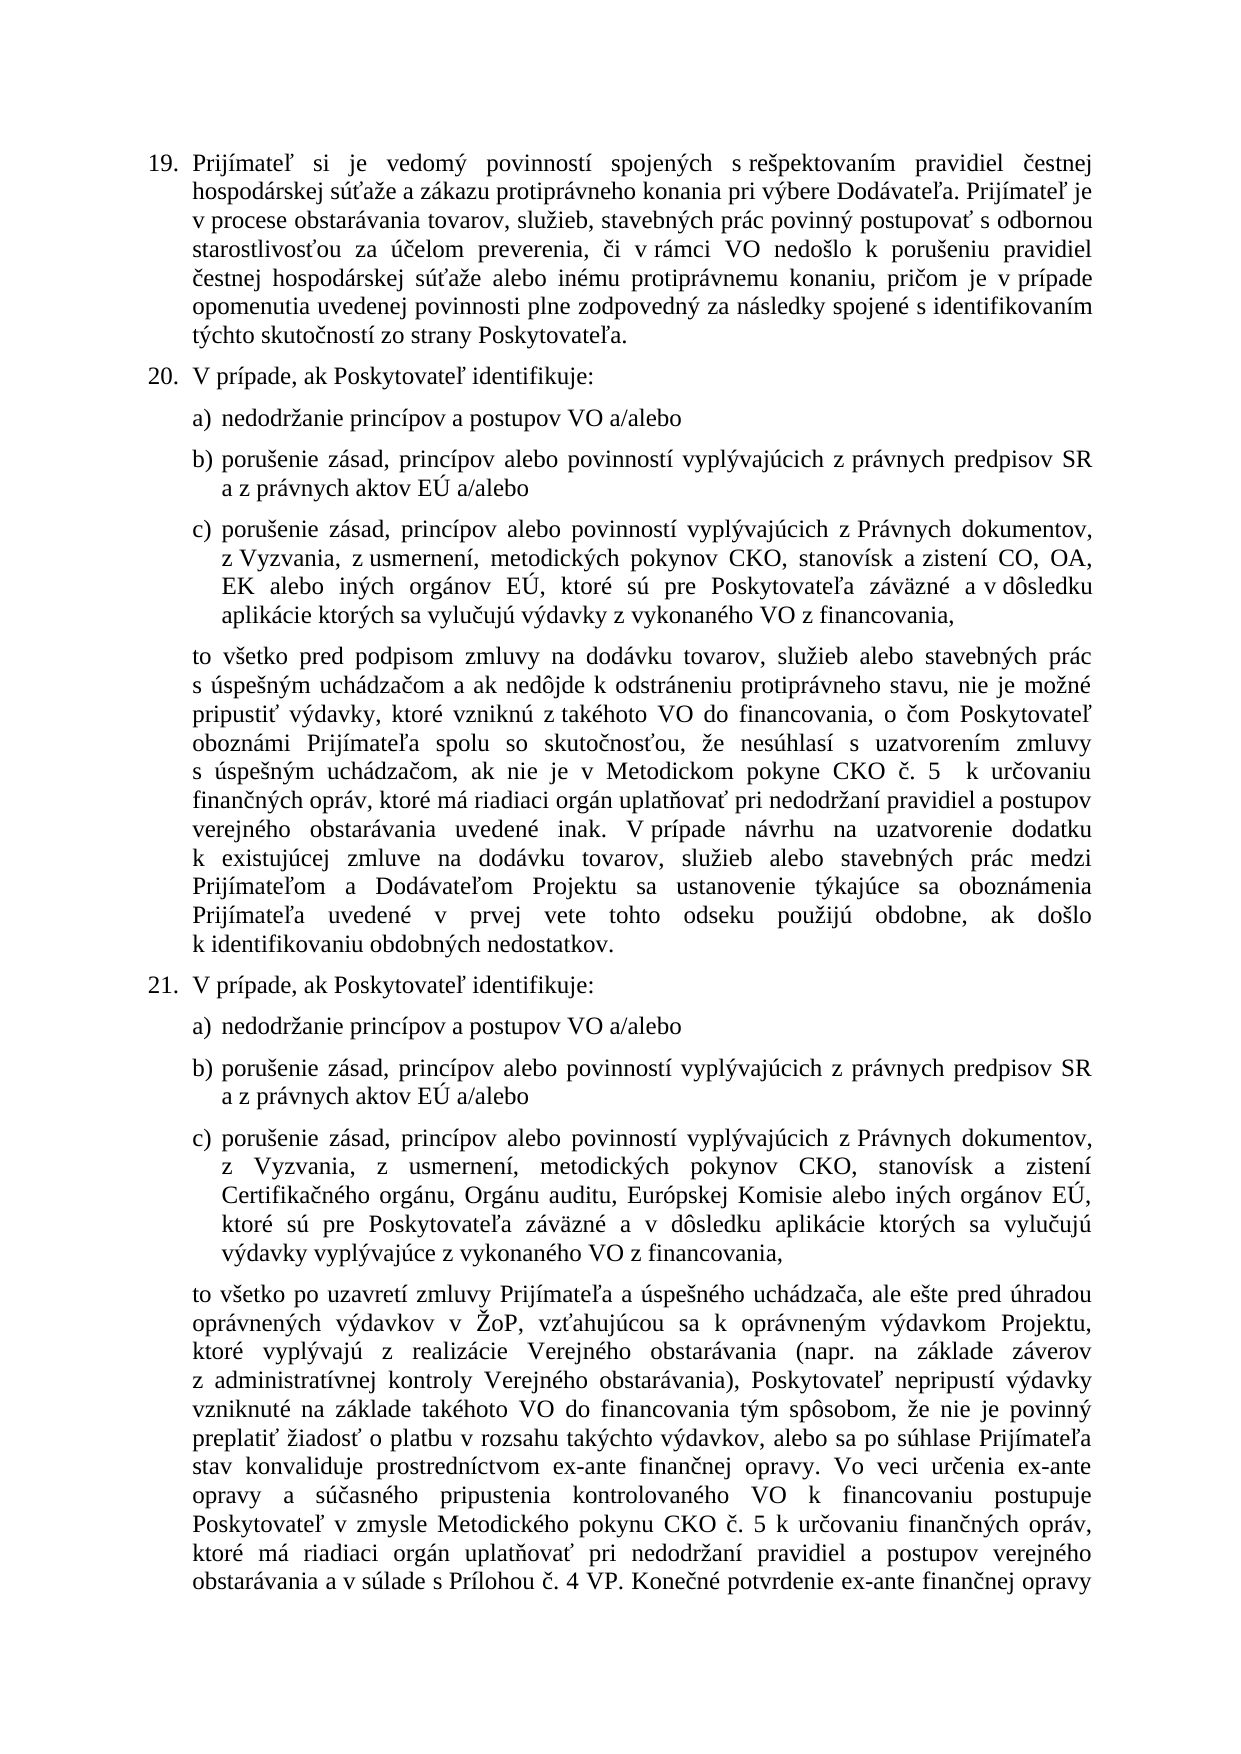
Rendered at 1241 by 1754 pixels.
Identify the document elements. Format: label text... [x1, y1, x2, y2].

text to všetko pred podpisom zmluvy na dodávku tovarov, služieb alebo stavebných prác s úspešným uchádzačom a ak nedôjde k odstráneniu protiprávneho stavu, nie je možné pripustiť výdavky, ktoré vzniknú z takéhoto VO do financovania, o čom Poskytovateľ oboznámi Prijímateľa spolu so skutočnosťou, že nesúhlasí s uzatvorením zmluvy s úspešným uchádzačom, ak nie je v Metodickom pokyne CKO č. 5 k určovaniu finančných opráv, ktoré má riadiaci orgán uplatňovať pri nedodržaní pravidiel a postupov verejného obstarávania uvedené inak. V prípade návrhu na uzatvorenie dodatku k existujúcej zmluve na dodávku tovarov, služieb alebo stavebných prác medzi Prijímateľom a Dodávateľom Projektu sa ustanovenie týkajúce sa oboznámenia Prijímateľa uvedené v prvej vete tohto odseku použijú obdobne, ak došlo k identifikovaniu obdobných nedostatkov. [192, 641, 1093, 958]
list nedodržanie princípov a postupov VO a/alebo [192, 403, 1093, 431]
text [192, 1279, 1093, 1595]
list Prijímateľ si je vedomý povinností spojených s rešpektovaním pravidiel čestnej hospodárskej súťaže a zákazu protiprávneho konania pri výbere Dodávateľa. Prijímateľ je v procese obstarávania tovarov, služieb, stavebných prác povinný postupovať s odbornou starostlivosťou za účelom preverenia, či v rámci VO nedošlo k porušeniu pravidiel čestnej hospodárskej súťaže alebo inému protiprávnemu konaniu, pričom je v prípade opomenutia uvedenej povinnosti plne zodpovedný za následky spojené s identifikovaním týchto skutočností zo strany Poskytovateľa. [148, 148, 1093, 349]
list porušenie zásad, princípov alebo povinností vyplývajúcich z právnych predpisov SR a z právnych aktov EÚ a/alebo [192, 1053, 1093, 1110]
list V prípade, ak Poskytovateľ identifikuje: [148, 970, 1093, 999]
list porušenie zásad, princípov alebo povinností vyplývajúcich z právnych predpisov SR a z právnych aktov EÚ a/alebo [192, 444, 1093, 501]
list nedodržanie princípov a postupov VO a/alebo [192, 1011, 1093, 1040]
list porušenie zásad, princípov alebo povinností vyplývajúcich z Právnych dokumentov, z Vyzvania, z usmernení, metodických pokynov CKO, stanovísk a zistení Certifikačného orgánu, Orgánu auditu, Európskej Komisie alebo iných orgánov EÚ, ktoré sú pre Poskytovateľa záväzné a v dôsledku aplikácie ktorých sa vylučujú výdavky vyplývajúce z vykonaného VO z financovania, [192, 1123, 1093, 1266]
list V prípade, ak Poskytovateľ identifikuje: [148, 361, 1093, 390]
list porušenie zásad, princípov alebo povinností vyplývajúcich z Právnych dokumentov, z Vyzvania, z usmernení, metodických pokynov CKO, stanovísk a zistení CO, OA, EK alebo iných orgánov EÚ, ktoré sú pre Poskytovateľa záväzné a v dôsledku aplikácie ktorých sa vylučujú výdavky z vykonaného VO z financovania, [192, 514, 1093, 629]
